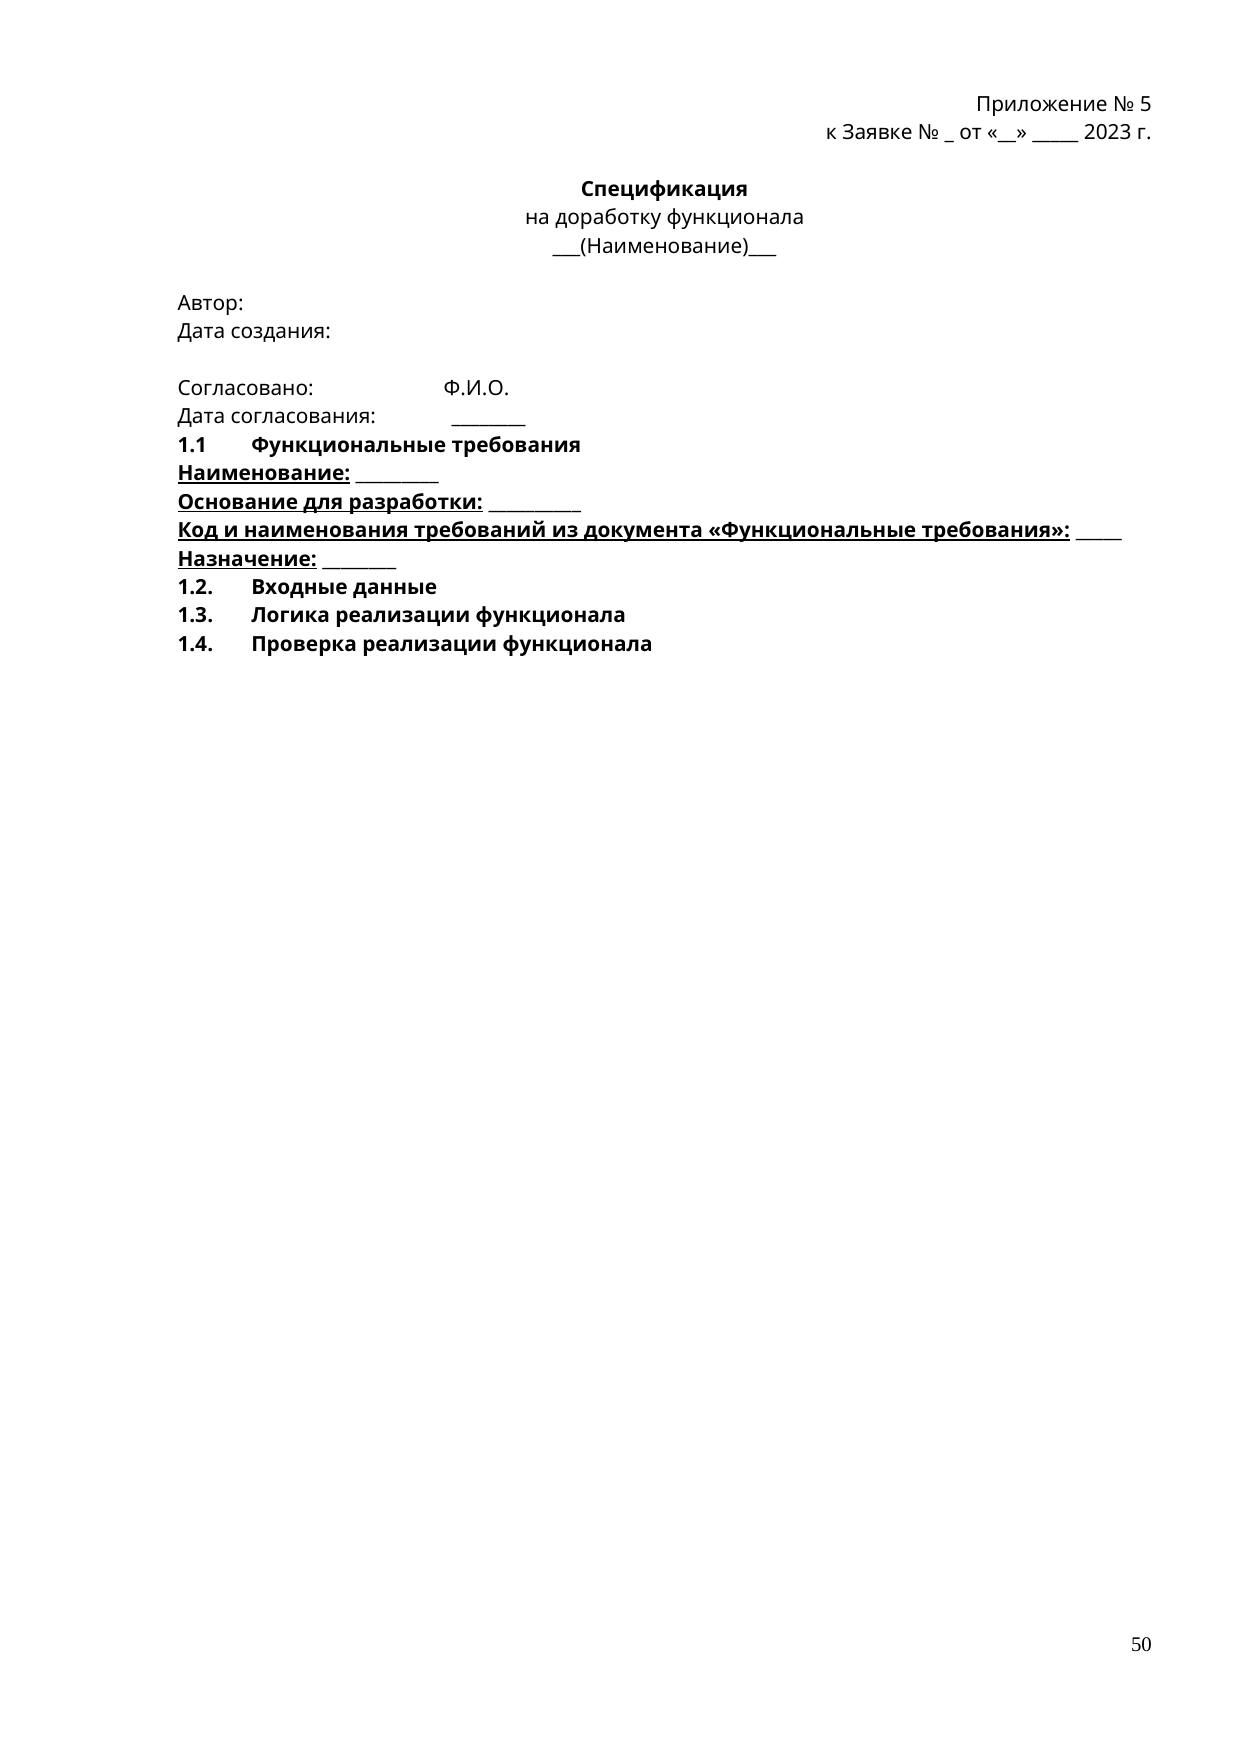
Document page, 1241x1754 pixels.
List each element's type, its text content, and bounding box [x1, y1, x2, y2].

list Проверка реализации функционала [177, 629, 1152, 657]
text Согласовано: Ф.И.О. [177, 373, 1152, 401]
text Назначение: ________ [177, 544, 1152, 572]
text Дата согласования: ________ [177, 401, 1152, 430]
text Код и наименования требований из документа «Функциональные требования»: _____ [177, 515, 1152, 544]
text Основание для разработки: __________ [177, 487, 1152, 515]
text Приложение № 5 [177, 89, 1152, 117]
text на доработку функционала [177, 202, 1152, 231]
list Входные данные [177, 572, 1152, 601]
text Автор: [177, 288, 1152, 316]
list Функциональные требования [177, 430, 1152, 458]
list Логика реализации функционала [177, 601, 1152, 629]
text Спецификация [177, 174, 1152, 202]
text Наименование: _________ [177, 458, 1152, 487]
text ___(Наименование)___ [177, 231, 1152, 259]
text Дата создания: [177, 316, 1152, 344]
text к Заявке № _ от «__» _____ 2023 г. [177, 117, 1152, 146]
